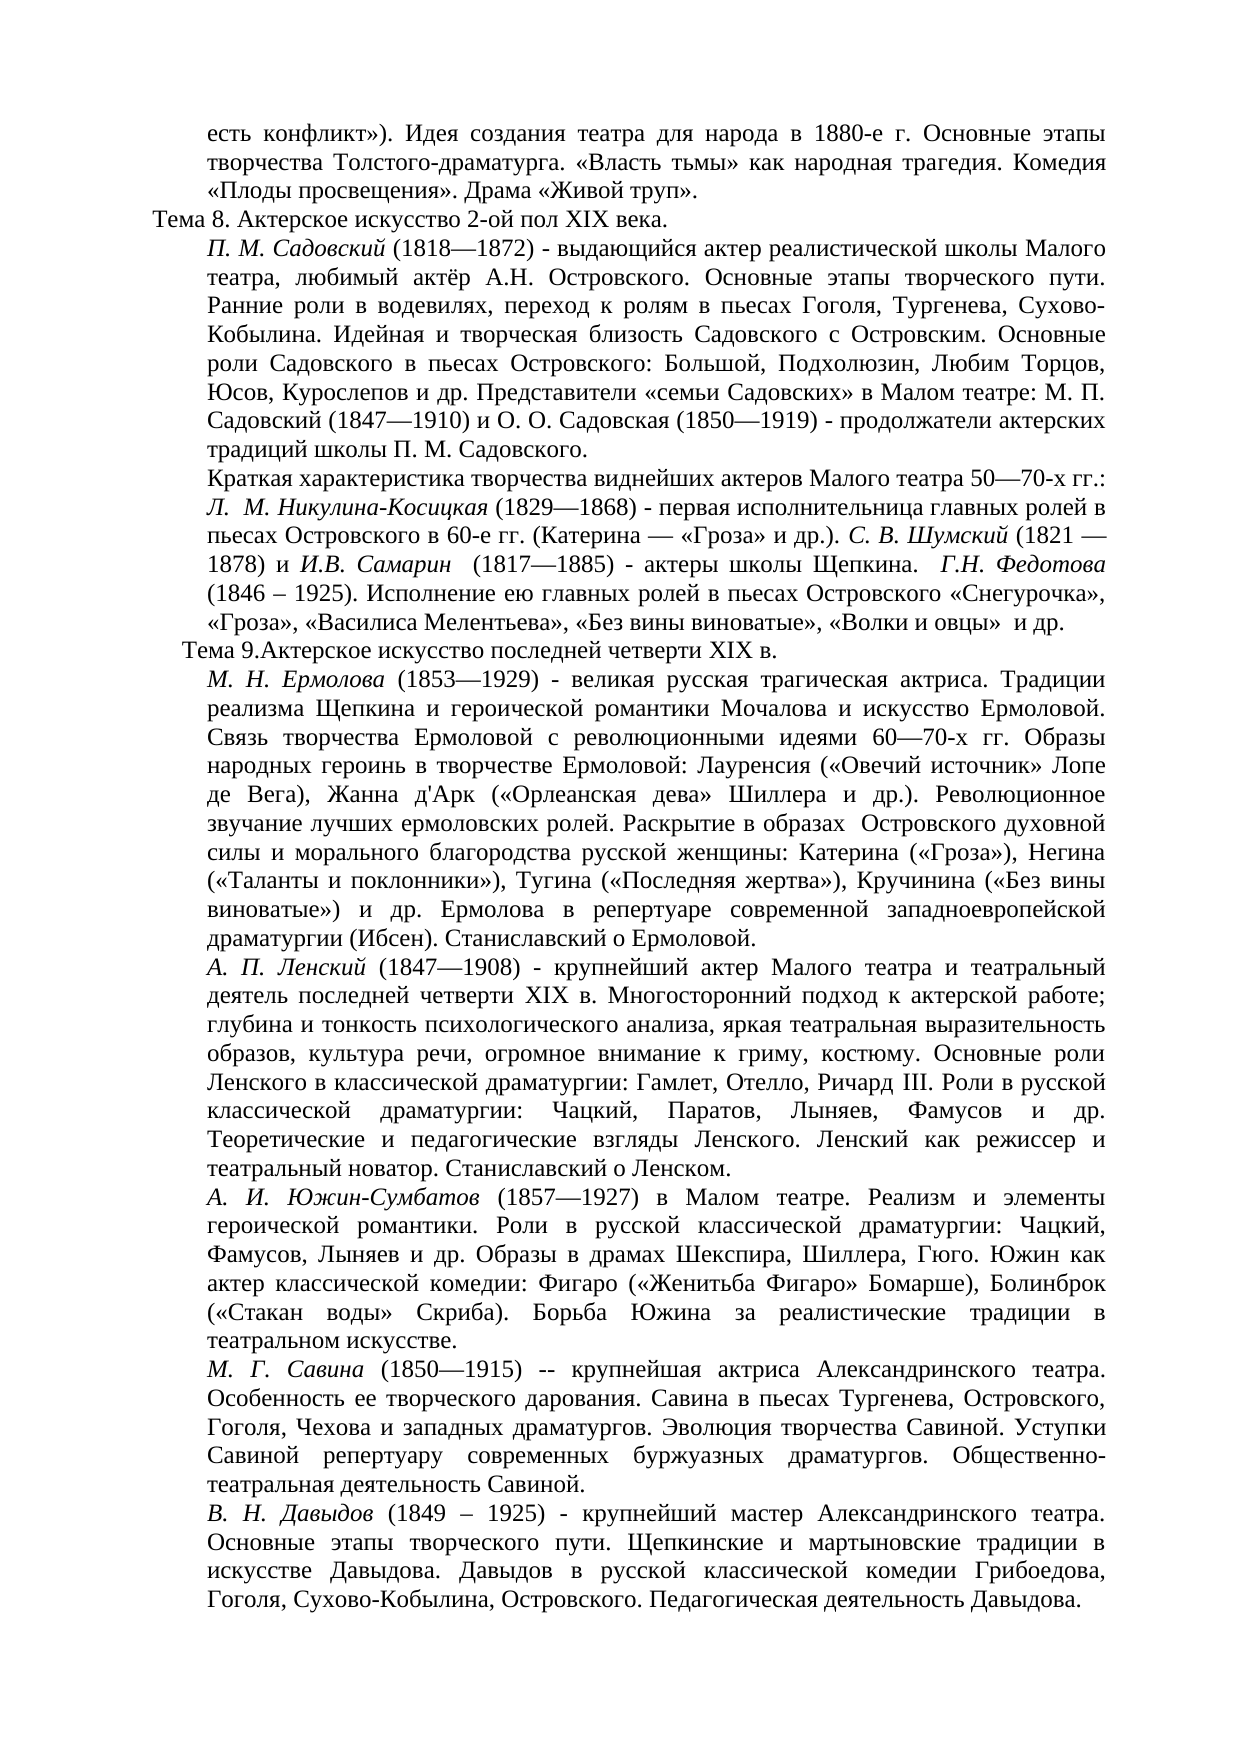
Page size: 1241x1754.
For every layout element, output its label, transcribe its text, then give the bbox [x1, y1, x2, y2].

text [182, 118, 1106, 204]
text А. П. Ленский (1847—1908) - крупнейший актер Малого театра и театральный деятель последней четверти XIX в. Многосторонний подход к актерской работе; глубина и тонкость психологического анализа, яркая театральная выразительность образов, культура речи, огромное внимание к гриму, костюму. Основные роли Ленского в классической драматургии: Гамлет, Отелло, Ричард III. Роли в русской классической драматургии: Чацкий, Паратов, Лыняев, Фамусов и др. Теоретические и педагогические взгляды Ленского. Ленский как режиссер и театральный новатор. Станиславский о Ленском. [182, 952, 1106, 1182]
text П. М. Садовский (1818—1872) - выдающийся актер реалистической школы Малого театра, любимый актёр А.Н. Островского. Основные этапы творческого пути. Ранние роли в водевилях, переход к ролям в пьесах Гоголя, Тургенева, Сухово-Кобылина. Идейная и творческая близость Садовского с Островским. Основные роли Садовского в пьесах Островского: Большой, Подхолюзин, Любим Торцов, Юсов, Курослепов и др. Представители «семьи Садовских» в Малом театре: М. П. Садовский (1847—1910) и О. О. Садовская (1850—1919) - продолжатели актерских традиций школы П. М. Садовского. [182, 233, 1106, 463]
text М. Н. Ермолова (1853—1929) - великая русская трагическая актриса. Традиции реализма Щепкина и героической романтики Мочалова и искусство Ермоловой. Связь творчества Ермоловой с революционными идеями 60—70-х гг. Образы народных героинь в творчестве Ермоловой: Лауренсия («Овечий источник» Лопе де Вега), Жанна д'Арк («Орлеанская дева» Шиллера и др.). Революционное звучание лучших ермоловских ролей. Раскрытие в образах Островского духовной силы и морального благородства русской женщины: Катерина («Гроза»), Негина («Таланты и поклонники»), Тугина («Последняя жертва»), Кручинина («Без вины виноватые») и др. Ермолова в репертуаре современной западноевропейской драматургии (Ибсен). Станиславский о Ермоловой. [182, 664, 1106, 952]
text Краткая характеристика творчества виднейших актеров Малого театра 50—70-х гг.: Л. М. Никулина-Косицкая (1829—1868) - первая исполнительница главных ролей в пьесах Островского в 60-е гг. (Катерина — «Гроза» и др.). С. В. Шумский (1821 — 1878) и И.В. Самарин (1817—1885) - актеры школы Щепкина. Г.Н. Федотова (1846 – 1925). Исполнение ею главных ролей в пьесах Островского «Снегурочка», «Гроза», «Василиса Мелентьева», «Без вины виноватые», «Волки и овцы» и др. [182, 463, 1106, 636]
text В. Н. Давыдов (1849 – 1925) - крупнейший мастер Александринского театра. Основные этапы творческого пути. Щепкинские и мартыновские традиции в искусстве Давыдова. Давыдов в русской классической комедии Грибоедова, Гоголя, Сухово-Кобылина, Островского. Педагогическая деятельность Давыдова. [182, 1498, 1106, 1613]
text Тема 9.Актерское искусство последней четверти XIX в. [182, 636, 1106, 664]
text А. И. Южин-Сумбатов (1857—1927) в Малом театре. Реализм и элементы героической романтики. Роли в русской классической драматургии: Чацкий, Фамусов, Лыняев и др. Образы в драмах Шекспира, Шиллера, Гюго. Южин как актер классической комедии: Фигаро («Женитьба Фигаро» Бомарше), Болинброк («Стакан воды» Скриба). Борьба Южина за реалистические традиции в театральном искусстве. [182, 1182, 1106, 1354]
text Тема 8. Актерское искусство 2-ой пол XIX века. [152, 204, 1106, 233]
text М. Г. Савина (1850—1915) -- крупнейшая актриса Александринского театра. Особенность ее творческого дарования. Савина в пьесах Тургенева, Островского, Гоголя, Чехова и западных драматургов. Эволюция творчества Савиной. Уступки Савиной репертуару современных буржуазных драматургов. Общественно-театральная деятельность Савиной. [182, 1354, 1106, 1498]
